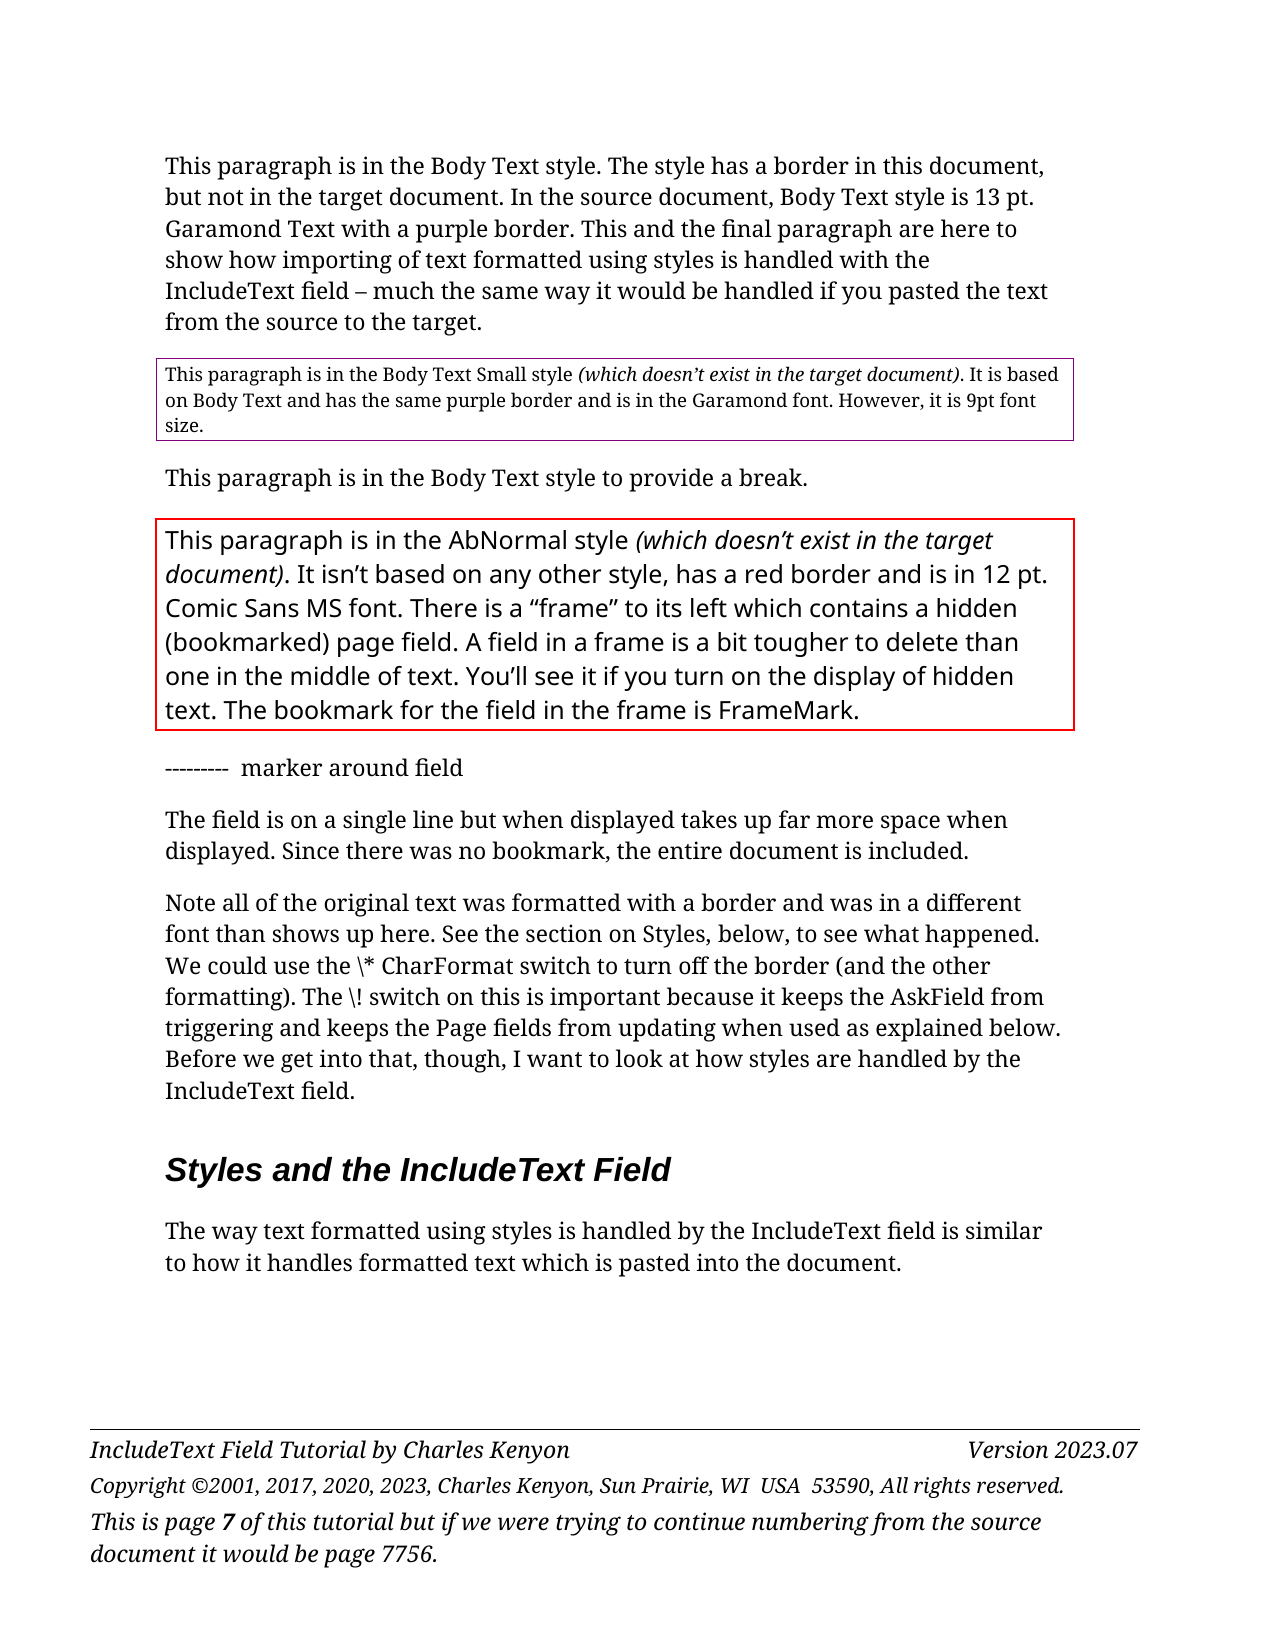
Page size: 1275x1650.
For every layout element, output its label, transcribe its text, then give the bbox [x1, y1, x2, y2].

text This paragraph is in the Body Text style to provide a break. [165, 462, 1065, 493]
text The field is on a single line but when displayed takes up far more space when displayed. Since there was no bookmark, the entire document is included. [165, 804, 1065, 866]
text Note all of the original text was formatted with a border and was in a different font than shows up here. See the section on Styles, below, to see what happened. We could use the \* CharFormat switch to turn off the border (and the other formatting). The \! switch on this is important because it keeps the AskField from triggering and keeps the Page fields from updating when used as explained below. Before we get into that, though, I want to look at how styles are handled by the IncludeText field. [165, 887, 1065, 1106]
text The way text formatted using styles is handled by the IncludeText field is similar to how it handles formatted text which is pasted into the document. [165, 1215, 1065, 1278]
text This paragraph is in the Body Text Small style (which doesn’t exist in the target document). It is based on Body Text and has the same purple border and is in the Garamond font. However, it is 9pt font size. [157, 359, 1073, 440]
text --------- marker around field [165, 752, 1065, 783]
text This paragraph is in the Body Text style. The style has a border in this document, but not in the target document. In the source document, Body Text style is 13 pt. Garamond Text with a purple border. This and the final paragraph are here to show how importing of text formatted using styles is handled with the IncludeText field – much the same way it would be handled if you pasted the text from the source to the target. [165, 150, 1065, 337]
text This paragraph is in the AbNormal style (which doesn’t exist in the target document). It isn’t based on any other style, has a red border and is in 12 pt. Comic Sans MS font. There is a “frame” to its left which contains a hidden (bookmarked) page field. A field in a frame is a bit tougher to delete than one in the middle of text. You’ll see it if you turn on the display of hidden text. The bookmark for the field in the frame is FrameMark. [157, 520, 1073, 729]
subtitle Styles and the IncludeText Field [165, 1150, 1065, 1188]
